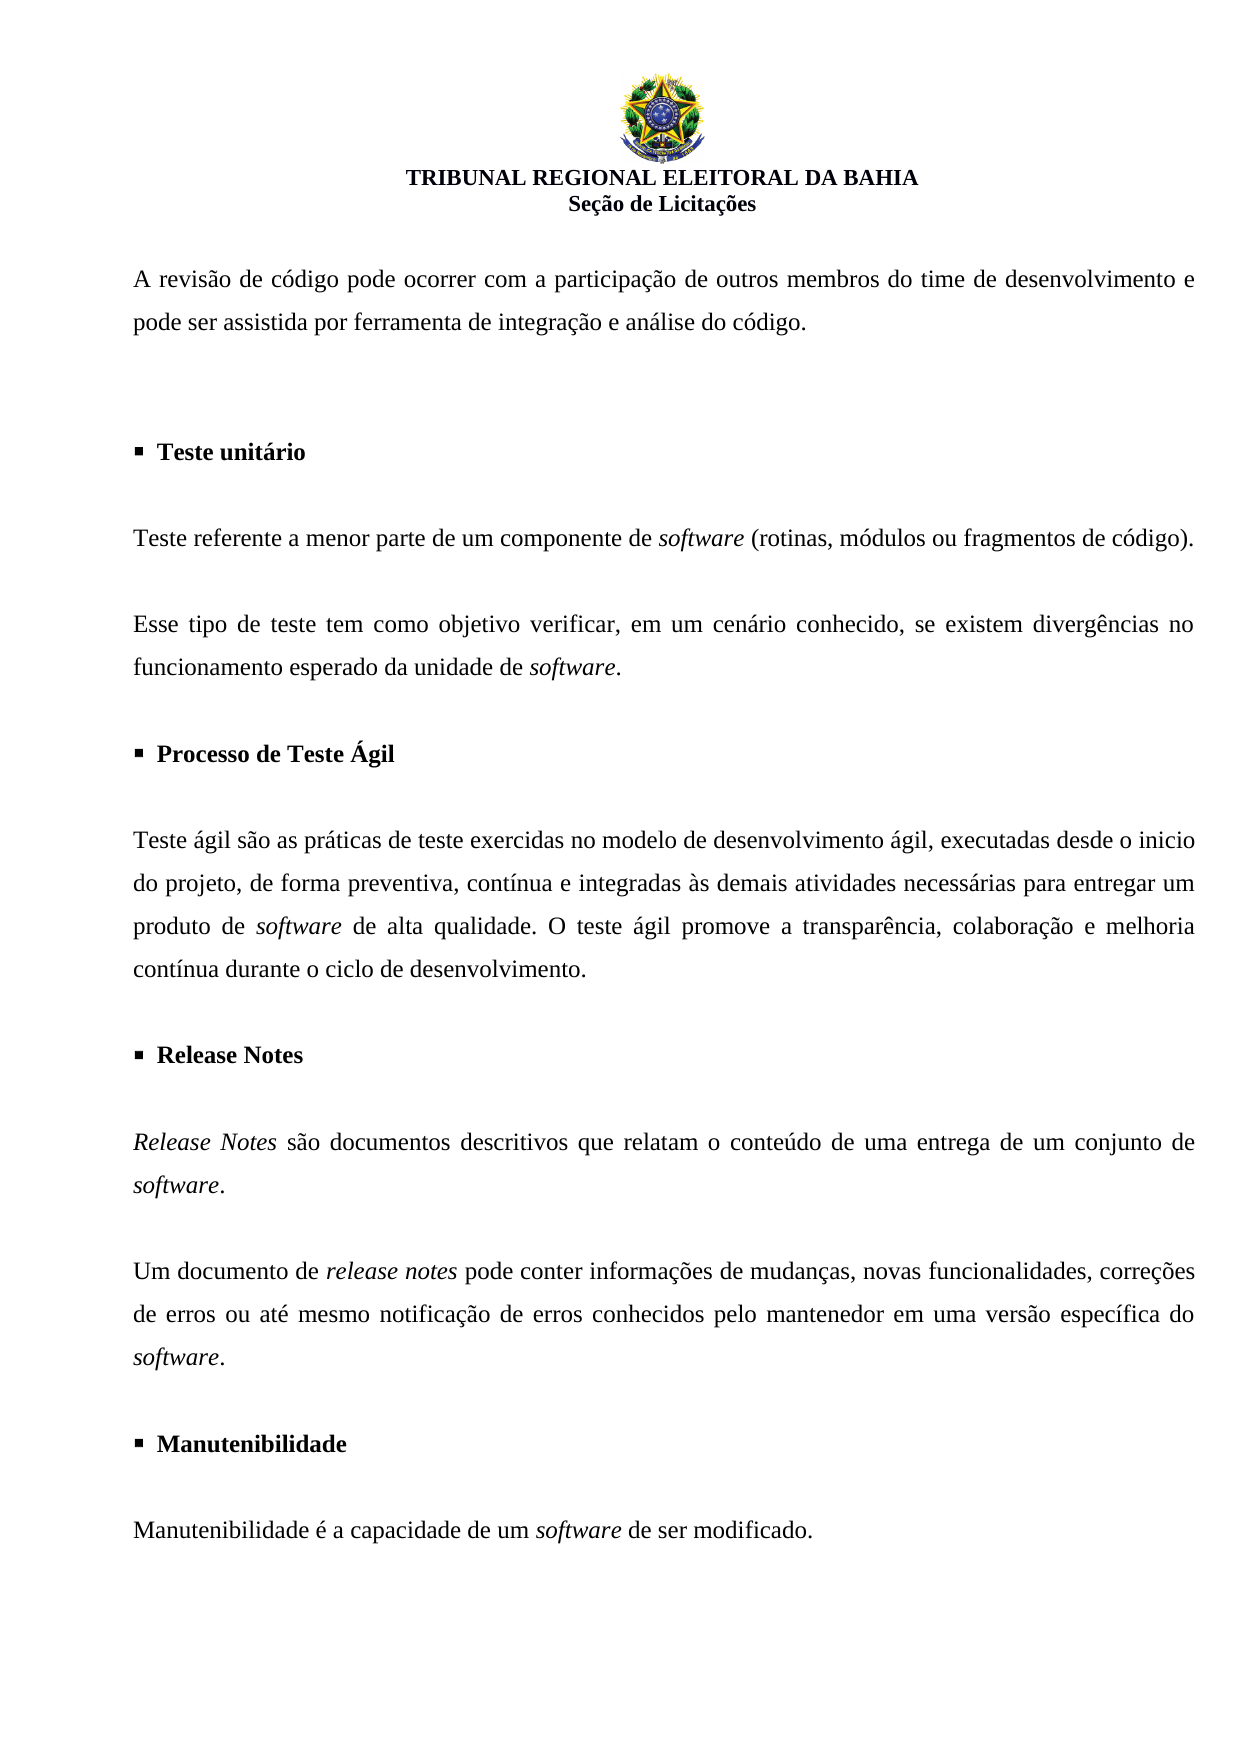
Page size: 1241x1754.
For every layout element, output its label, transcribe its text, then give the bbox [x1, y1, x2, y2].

text Teste referente a menor parte de um componente de software (rotinas, módulos ou fragmentos de código). [133, 523, 1196, 552]
text Um documento de release notes pode conter informações de mudanças, novas funcionalidades, correções de erros ou até mesmo notificação de erros conhecidos pelo mantenedor em uma versão específica do software. [133, 1256, 1196, 1371]
text A revisão de código pode ocorrer com a participação de outros membros do time de desenvolvimento e pode ser assistida por ferramenta de integração e análise do código. [133, 264, 1196, 336]
text Esse tipo de teste tem como objetivo verificar, em um cenário conhecido, se existem divergências no funcionamento esperado da unidade de software. [133, 609, 1196, 681]
list Processo de Teste Ágil [133, 739, 1196, 767]
list Release Notes [133, 1041, 1196, 1069]
text Release Notes são documentos descritivos que relatam o conteúdo de uma entrega de um conjunto de software. [133, 1127, 1196, 1199]
list Teste unitário [133, 437, 1196, 466]
text Teste ágil são as práticas de teste exercidas no modelo de desenvolvimento ágil, executadas desde o inicio do projeto, de forma preventiva, contínua e integradas às demais atividades necessárias para entregar um produto de software de alta qualidade. O teste ágil promove a transparência, colaboração e melhoria contínua durante o ciclo de desenvolvimento. [133, 825, 1196, 983]
list Manutenibilidade [133, 1429, 1196, 1457]
text Manutenibilidade é a capacidade de um software de ser modificado. [133, 1515, 1196, 1544]
